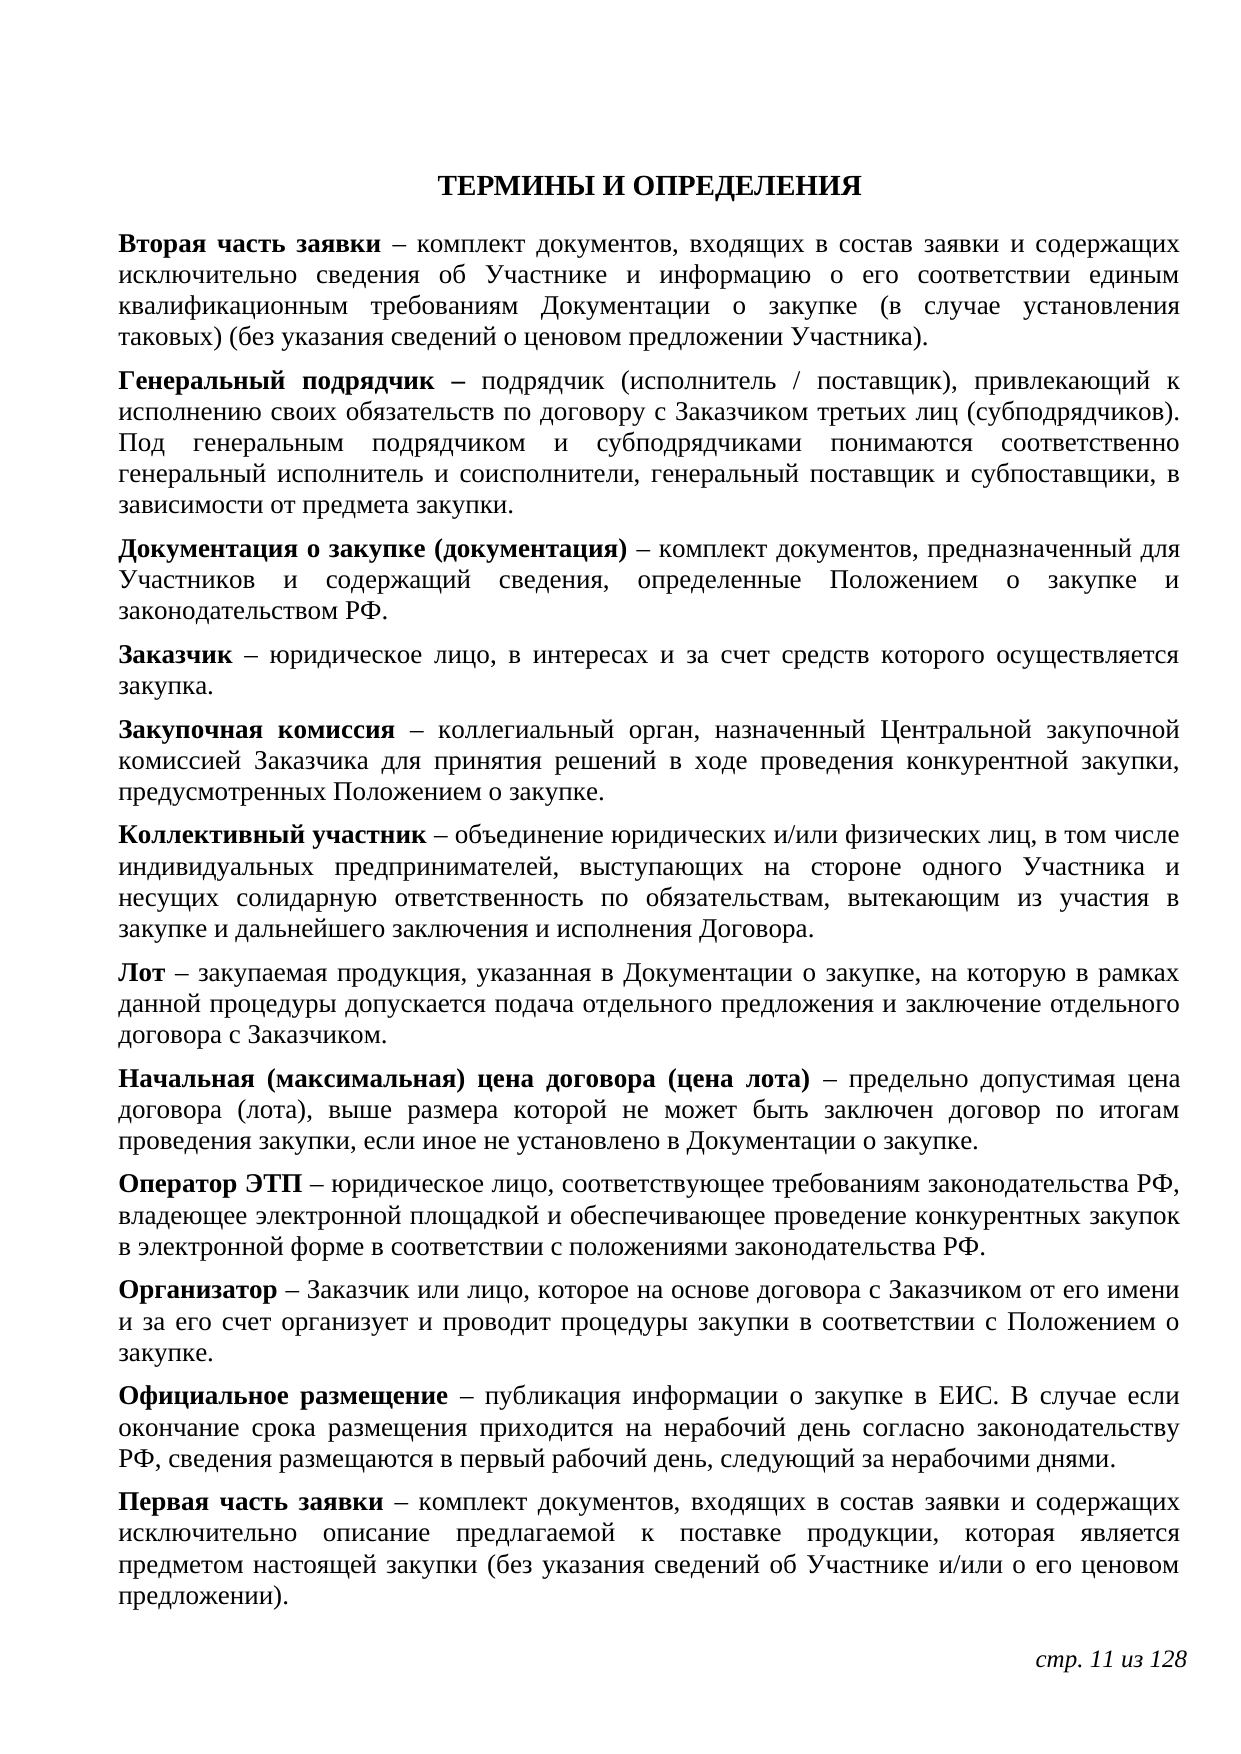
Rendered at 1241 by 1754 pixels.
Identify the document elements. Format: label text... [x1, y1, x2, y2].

text Коллективный участник – объединение юридических и/или физических лиц, в том числе индивидуальных предпринимателей, выступающих на стороне одного Участника и несущих солидарную ответственность по обязательствам, вытекающим из участия в закупке и дальнейшего заключения и исполнения Договора. [118, 819, 1181, 943]
text Официальное размещение – публикация информации о закупке в ЕИС. В случае если окончание срока размещения приходится на нерабочий день согласно законодательству РФ, сведения размещаются в первый рабочий день, следующий за нерабочими днями. [118, 1379, 1181, 1473]
text Лот – закупаемая продукция, указанная в Документации о закупке, на которую в рамках данной процедуры допускается подача отдельного предложения и заключение отдельного договора с Заказчиком. [118, 956, 1181, 1049]
text Вторая часть заявки – комплект документов, входящих в состав заявки и содержащих исключительно сведения об Участнике и информацию о его соответствии единым квалификационным требованиям Документации о закупке (в случае установления таковых) (без указания сведений о ценовом предложении Участника). [118, 227, 1181, 351]
text Заказчик – юридическое лицо, в интересах и за счет средств которого осуществляется закупка. [118, 638, 1181, 700]
text Начальная (максимальная) цена договора (цена лота) – предельно допустимая цена договора (лота), выше размера которой не может быть заключен договор по итогам проведения закупки, если иное не установлено в Документации о закупке. [118, 1062, 1181, 1155]
subtitle ТЕРМИНЫ И ОПРЕДЕЛЕНИЯ [118, 168, 1181, 202]
text Генеральный подрядчик – подрядчик (исполнитель / поставщик), привлекающий к исполнению своих обязательств по договору с Заказчиком третьих лиц (субподрядчиков). Под генеральным подрядчиком и субподрядчиками понимаются соответственно генеральный исполнитель и соисполнители, генеральный поставщик и субпоставщики, в зависимости от предмета закупки. [118, 364, 1181, 519]
text Организатор – Заказчик или лицо, которое на основе договора с Заказчиком от его имени и за его счет организует и проводит процедуры закупки в соответствии с Положением о закупке. [118, 1273, 1181, 1367]
text Первая часть заявки – комплект документов, входящих в состав заявки и содержащих исключительно описание предлагаемой к поставке продукции, которая является предметом настоящей закупки (без указания сведений об Участнике и/или о его ценовом предложении). [118, 1485, 1181, 1610]
text Документация о закупке (документация) – комплект документов, предназначенный для Участников и содержащий сведения, определенные Положением о закупке и законодательством РФ. [118, 532, 1181, 625]
text Закупочная комиссия – коллегиальный орган, назначенный Центральной закупочной комиссией Заказчика для принятия решений в ходе проведения конкурентной закупки, предусмотренных Положением о закупке. [118, 713, 1181, 806]
text Оператор ЭТП – юридическое лицо, соответствующее требованиям законодательства РФ, владеющее электронной площадкой и обеспечивающее проведение конкурентных закупок в электронной форме в соответствии с положениями законодательства РФ. [118, 1168, 1181, 1261]
